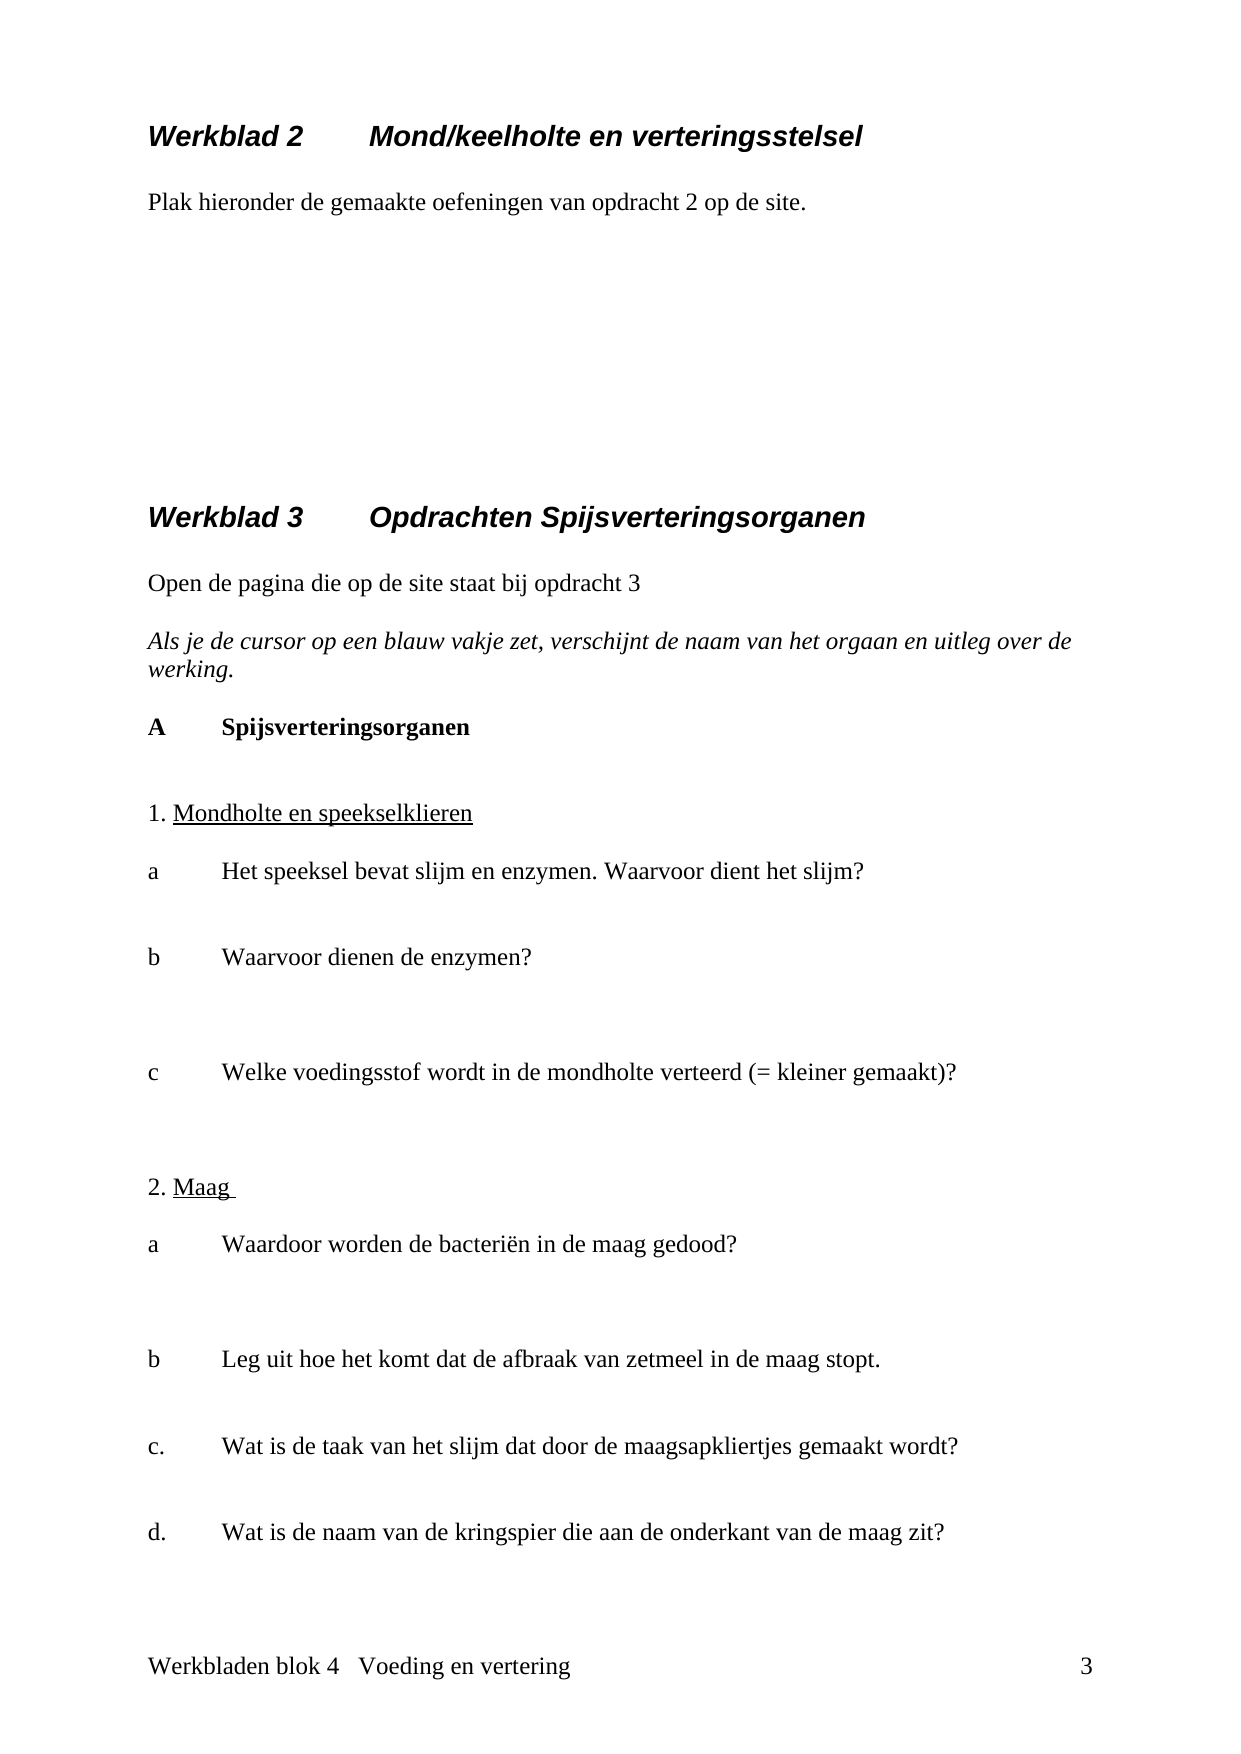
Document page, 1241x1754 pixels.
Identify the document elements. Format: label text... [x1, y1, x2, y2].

text 1. Mondholte en speekselklieren [148, 798, 1093, 827]
text d. Wat is de naam van de kringspier die aan de onderkant van de maag zit? [148, 1517, 1093, 1546]
text b Leg uit hoe het komt dat de afbraak van zetmeel in de maag stopt. [148, 1344, 1093, 1373]
text A Spijsverteringsorganen [148, 712, 1093, 741]
text Open de pagina die op de site staat bij opdracht 3 [148, 568, 1093, 597]
subtitle Werkblad 3 Opdrachten Spijsverteringsorganen [148, 500, 1093, 533]
text Plak hieronder de gemaakte oefeningen van opdracht 2 op de site. [148, 187, 1093, 216]
text c Welke voedingsstof wordt in de mondholte verteerd (= kleiner gemaakt)? [148, 1057, 1093, 1086]
text c. Wat is de taak van het slijm dat door de maagsapkliertjes gemaakt wordt? [148, 1431, 1093, 1459]
text a Waardoor worden de bacteriën in de maag gedood? [148, 1229, 1093, 1258]
subtitle Werkblad 2 Mond/keelholte en verteringsstelsel [148, 119, 1093, 152]
text a Het speeksel bevat slijm en enzymen. Waarvoor dient het slijm? [148, 856, 1093, 884]
text 2. Maag [148, 1172, 1093, 1201]
text Als je de cursor op een blauw vakje zet, verschijnt de naam van het orgaan en uitleg over de werking. [148, 626, 1093, 683]
text b Waarvoor dienen de enzymen? [148, 942, 1093, 971]
